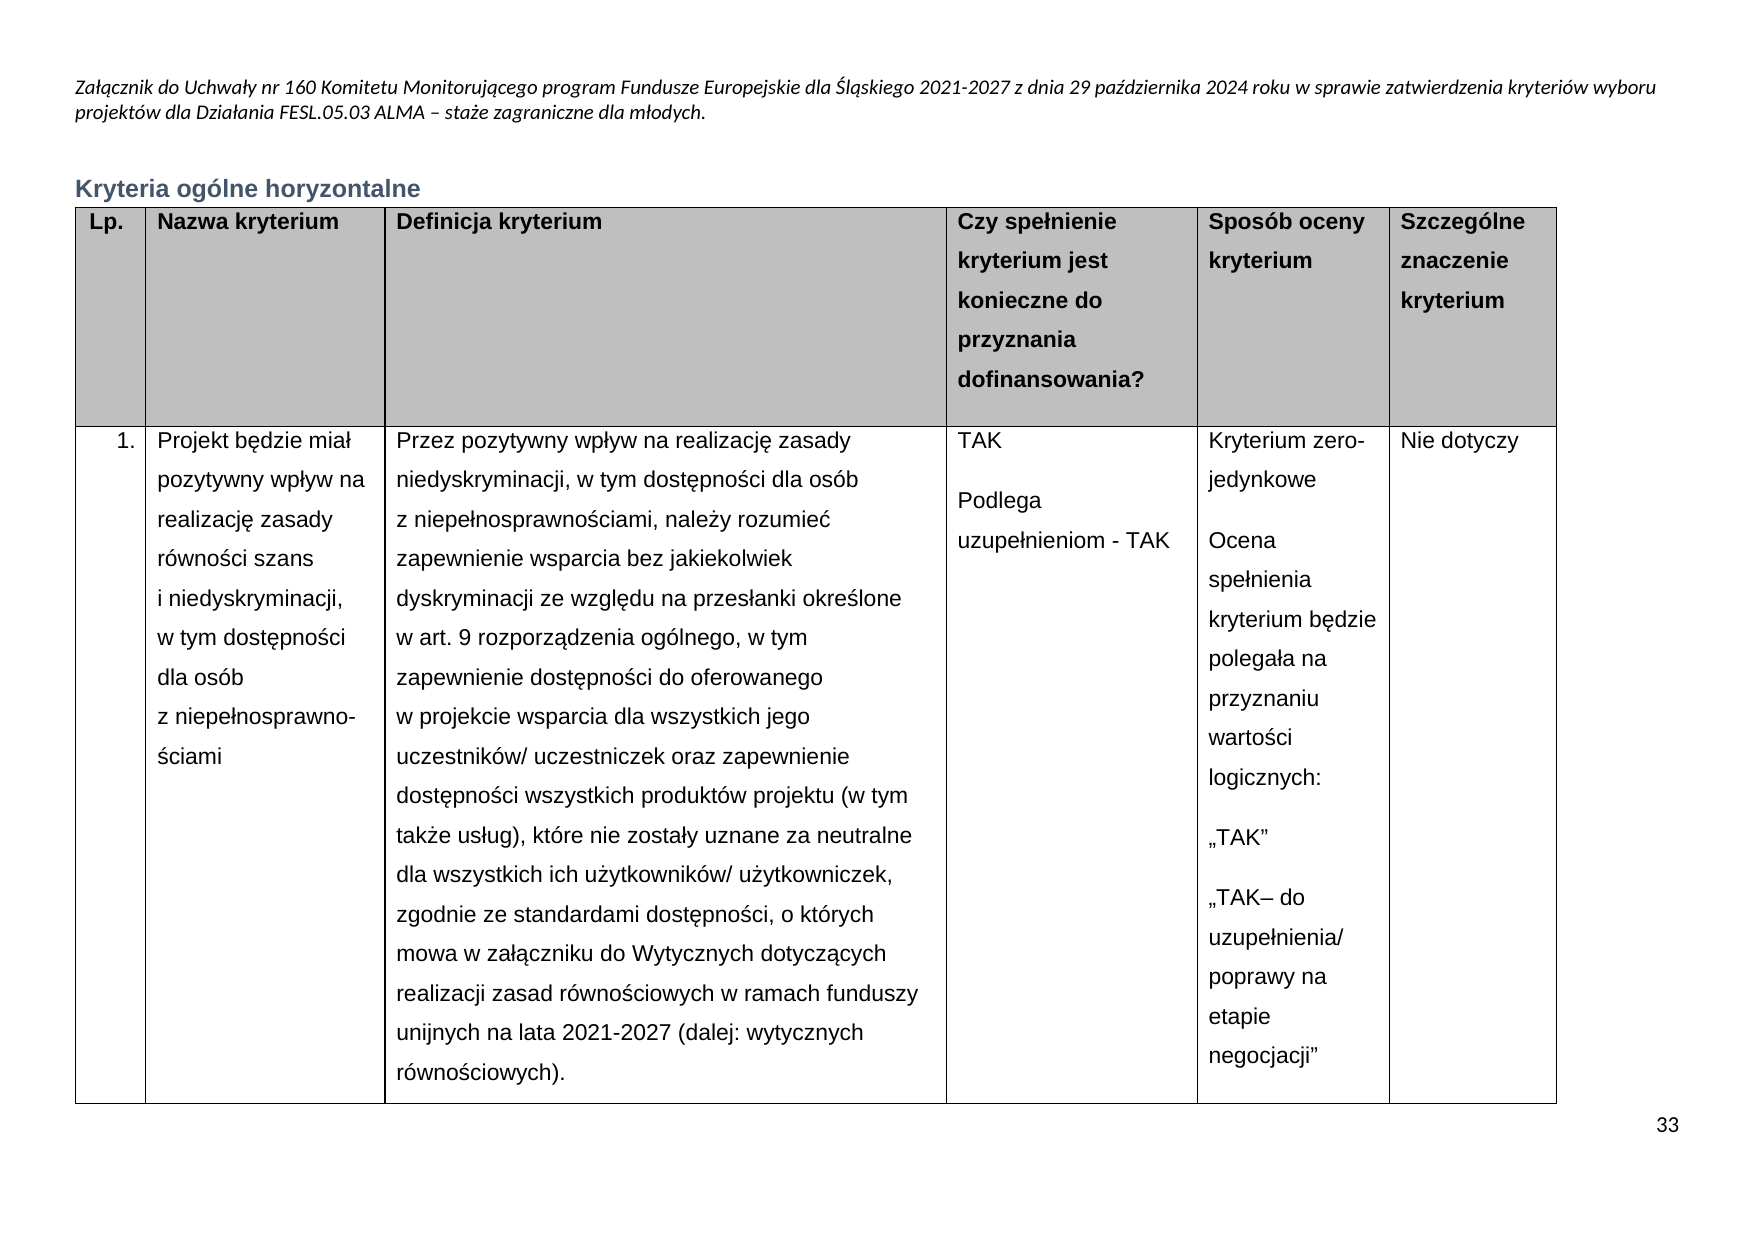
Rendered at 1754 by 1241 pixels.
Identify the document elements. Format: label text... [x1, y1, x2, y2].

table_header Szczególne znaczenie kryterium [1390, 208, 1556, 426]
table_header Lp. [76, 208, 145, 426]
table_cell Przez pozytywny wpływ na realizację zasady niedyskryminacji, w tym dostępności dla osób z niepełnosprawnościami, należy rozumieć zapewnienie wsparcia bez jakiekolwiek dyskryminacji ze względu na przesłanki określone w art. 9 rozporządzenia ogólnego, w tym zapewnienie dostępności do oferowanego w projekcie wsparcia dla wszystkich jego uczestników/ uczestniczek oraz zapewnienie dostępności wszystkich produktów projektu (w tym także usług), które nie zostały uznane za neutralne dla wszystkich ich użytkowników/ użytkowniczek, zgodnie ze standardami dostępności, o których mowa w załączniku do Wytycznych dotyczących realizacji zasad równościowych w ramach funduszy unijnych na lata 2021-2027 (dalej: wytycznych równościowych). Przy konstrukcji założeń projektu należy uwzględnić uniwersalne projektowanie (np. poprzez standardy dostępności) lub, jeśli to niemożliwe – racjonalne usprawnienie (oba zdefiniowanie w wytycznych równościowych). W przypadku typów projektów, do których nie mają zastosowania standardy dostępności dla polityki spójności na lata 2021-2027 - weryfikacja zapewnienia dostępności produktów (usług) może odbywać się poprzez spełnienie dodatkowych wymagań w tym zakresie, które zostaną wskazane przez instytucję organizującą nabór w regulaminie. W przypadku projektów, w których występował będzie produkt neutralny pod względem zasady równości szans i niedyskryminacji, zasada niedyskryminacji zostanie zapewniona na poziomie zarządzania projektem i dostępności cyfrowej dokumentacji projektowej publikowanej na stronach, zgodnych z WCAG 2.1, nawet w przypadku braku kwalifikowalności takich wydatków w projekcie. Kryterium zostanie zweryfikowane na podstawie zapisów we wniosku, zwłaszcza zapisów z części dotyczącej realizacji zasad horyzontalnych. [386, 427, 946, 1102]
table_header Definicja kryterium [386, 208, 946, 426]
table_header Czy spełnienie kryterium jest konieczne do przyznania dofinansowania? [947, 208, 1197, 426]
table_header Nazwa kryterium [146, 208, 384, 426]
table_cell Projekt będzie miał pozytywny wpływ na realizację zasady równości szans i niedyskryminacji, w tym dostępności dla osób z niepełnosprawno-ściami [146, 427, 384, 1102]
table_cell Kryterium zero-jedynkowe Ocena spełnienia kryterium będzie polegała na przyznaniu wartości logicznych: „TAK” „TAK– do uzupełnienia/ poprawy na etapie negocjacji” „NIE” [1198, 427, 1389, 1102]
subtitle Kryteria ogólne horyzontalne [75, 173, 1679, 202]
table_cell Nie dotyczy [1390, 427, 1556, 1102]
table_cell TAK Podlega uzupełnieniom - TAK [947, 427, 1197, 1102]
table_header Sposób oceny kryterium [1198, 208, 1389, 426]
table_cell [76, 427, 145, 1102]
